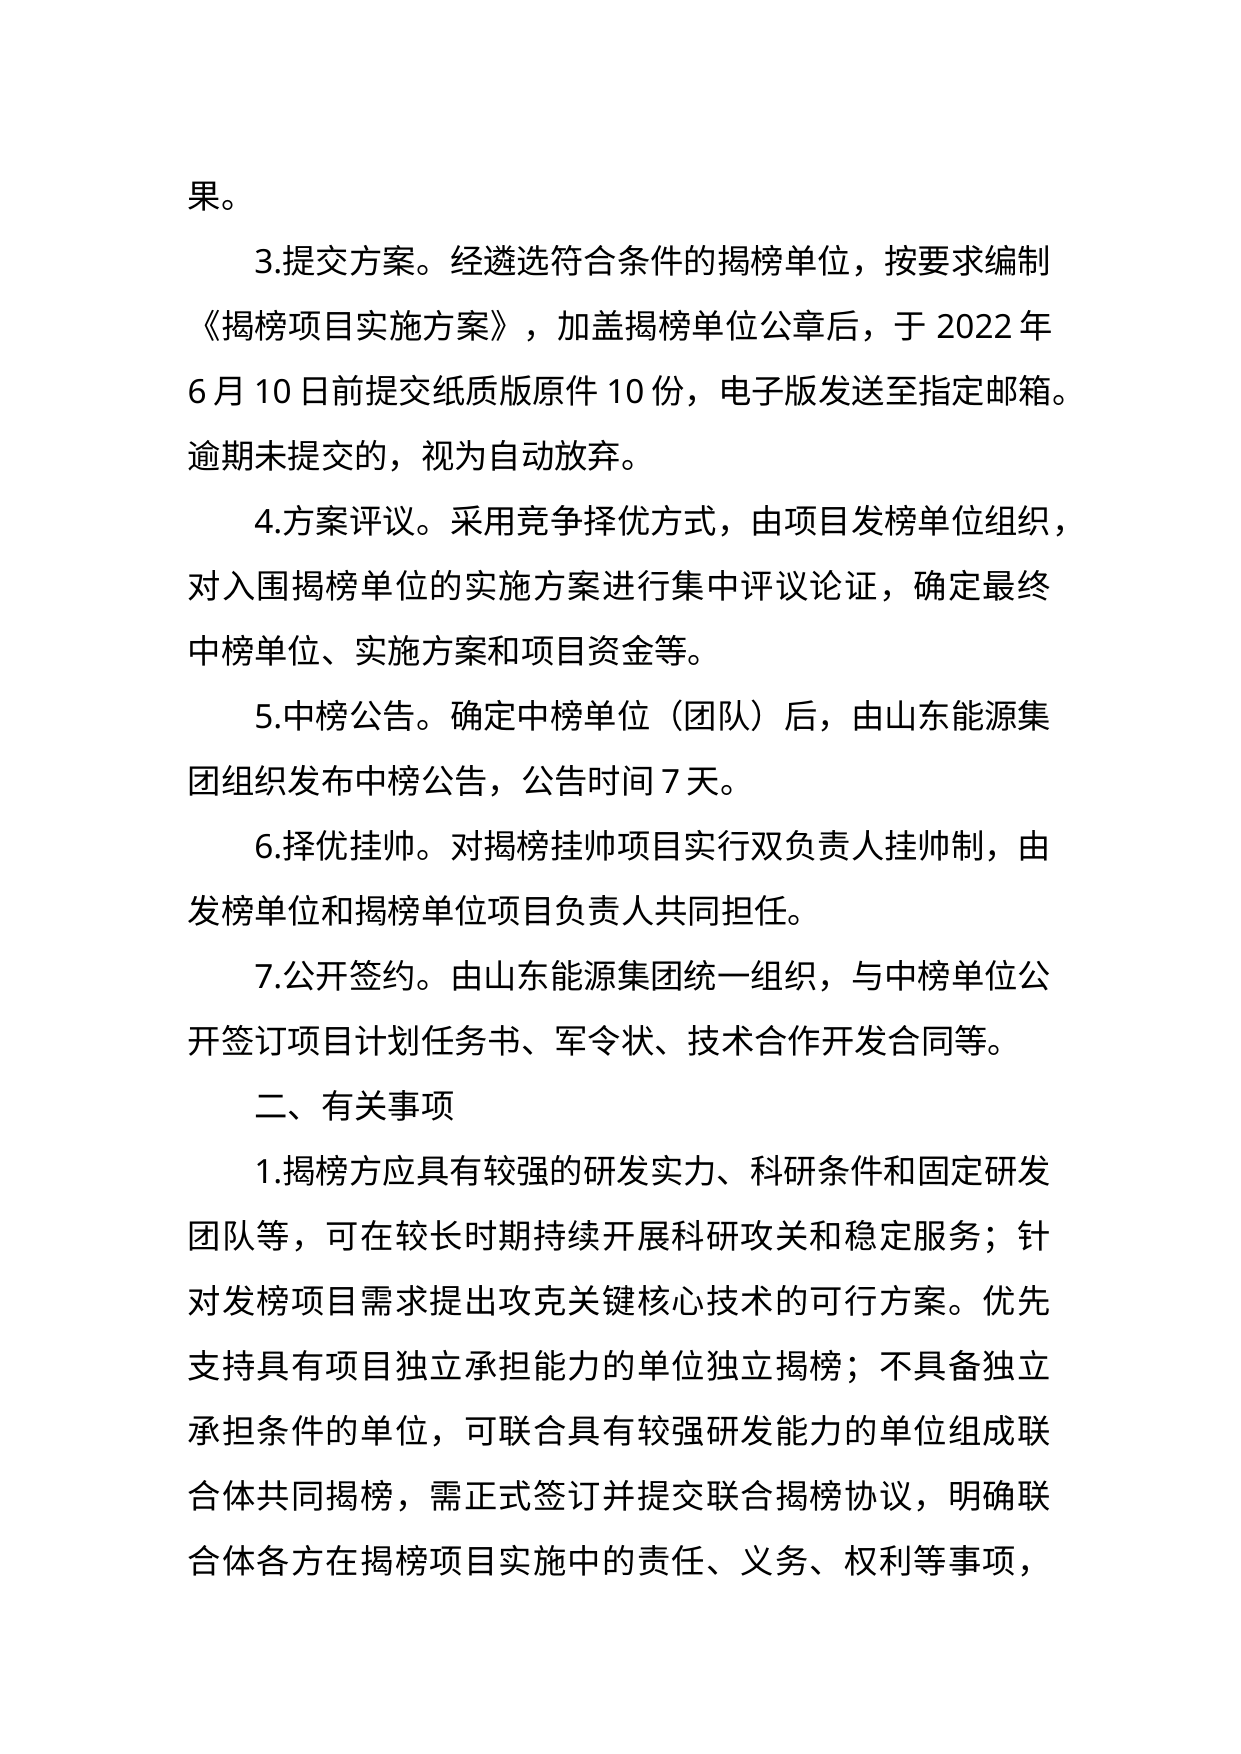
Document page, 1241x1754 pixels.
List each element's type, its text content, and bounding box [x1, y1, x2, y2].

text 二、有关事项 [187, 1072, 1053, 1137]
text 3.提交方案。经遴选符合条件的揭榜单位，按要求编制《揭榜项目实施方案》，加盖揭榜单位公章后，于2022年6月10日前提交纸质版原件10份，电子版发送至指定邮箱。逾期未提交的，视为自动放弃。 [187, 227, 1053, 487]
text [187, 162, 1053, 227]
text 7.公开签约。由山东能源集团统一组织，与中榜单位公开签订项目计划任务书、军令状、技术合作开发合同等。 [187, 942, 1053, 1072]
text 6.择优挂帅。对揭榜挂帅项目实行双负责人挂帅制，由发榜单位和揭榜单位项目负责人共同担任。 [187, 812, 1053, 942]
text 5.中榜公告。确定中榜单位（团队）后，由山东能源集团组织发布中榜公告，公告时间7天。 [187, 682, 1053, 812]
text 4.方案评议。采用竞争择优方式，由项目发榜单位组织，对入围揭榜单位的实施方案进行集中评议论证，确定最终中榜单位、实施方案和项目资金等。 [187, 487, 1053, 682]
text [187, 1137, 1053, 1592]
